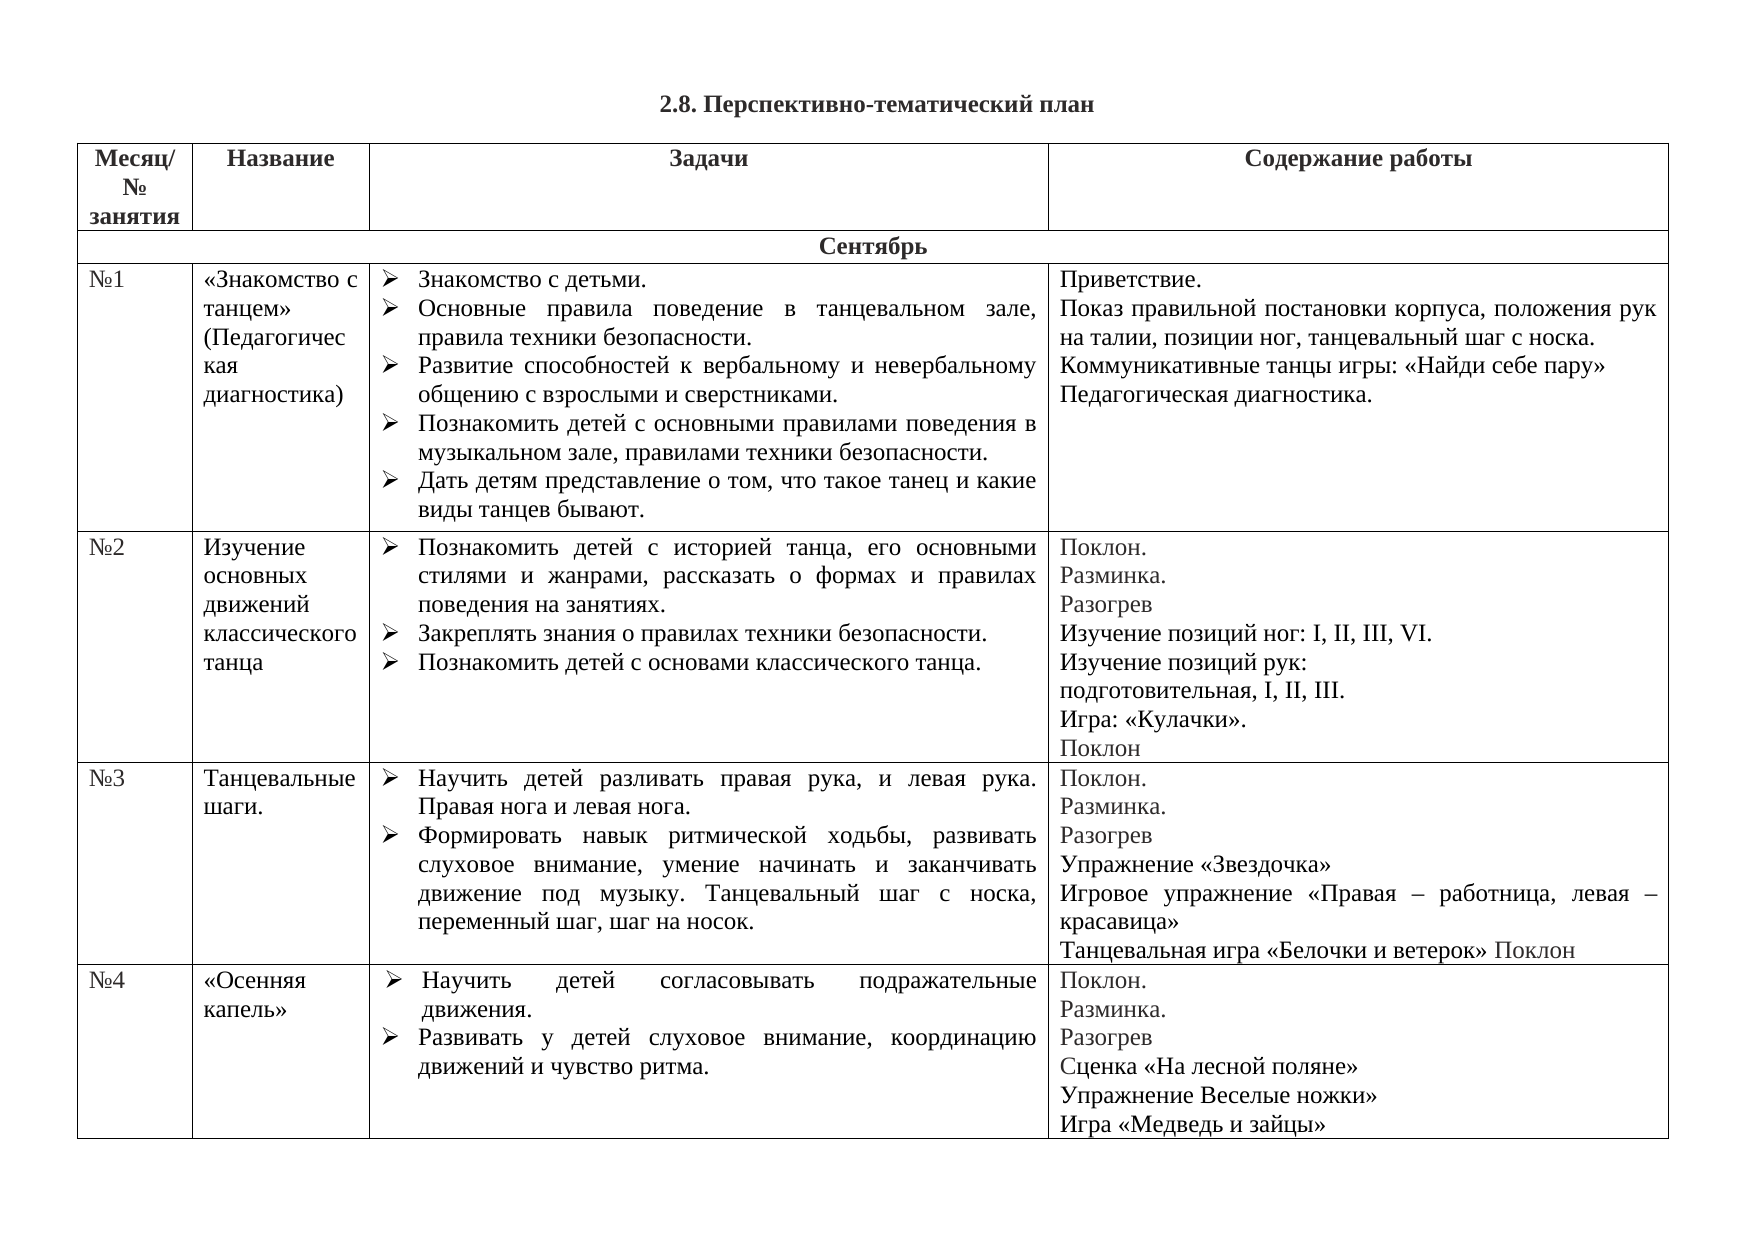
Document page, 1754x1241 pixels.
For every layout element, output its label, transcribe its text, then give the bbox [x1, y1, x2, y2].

table_cell №3 [78, 763, 192, 964]
table_cell «Осенняя капель» [193, 965, 369, 1137]
table_cell Научить детей разливать правая рука, и левая рука. Правая нога и левая нога. Формировать навык ритмической ходьбы, развивать слуховое внимание, умение начинать и заканчивать движение под музыку. Танцевальный шаг с носка, переменный шаг, шаг на носок. [370, 763, 1048, 964]
table_cell Танцевальные шаги. [193, 763, 369, 964]
text 2.8. Перспективно-тематический план [89, 89, 1665, 117]
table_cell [370, 965, 1048, 1137]
table_header Содержание работы [1049, 144, 1668, 230]
table_cell Изучение основных движений классического танца [193, 532, 369, 762]
table_cell Поклон. Разминка. Разогрев Упражнение «Звездочка» Игровое упражнение «Правая – работница, левая – красавица» Танцевальная игра «Белочки и ветерок» Поклон [1049, 763, 1668, 964]
table_header Месяц/№ занятия [78, 144, 192, 230]
table_cell «Знакомство с танцем» (Педагогическая диагностика) [193, 264, 369, 531]
table_cell Познакомить детей с историей танца, его основными стилями и жанрами, рассказать о формах и правилах поведения на занятиях. Закреплять знания о правилах техники безопасности. Познакомить детей с основами классического танца. [370, 532, 1048, 762]
table_cell №4 [78, 965, 192, 1137]
table_cell Приветствие. Показ правильной постановки корпуса, положения рук на талии, позиции ног, танцевальный шаг с носка. Коммуникативные танцы игры: «Найди себе пару» Педагогическая диагностика. [1049, 264, 1668, 531]
table_cell №1 [78, 264, 192, 531]
table_header Название [193, 144, 369, 230]
table_cell №2 [78, 532, 192, 762]
table_cell Поклон. Разминка. Разогрев Изучение позиций ног: I, II, III, VI. Изучение позиций рук: подготовительная, I, II, III. Игра: «Кулачки». Поклон [1049, 532, 1668, 762]
table_cell Знакомство с детьми. Основные правила поведение в танцевальном зале, правила техники безопасности. Развитие способностей к вербальному и невербальному общению с взрослыми и сверстниками. Познакомить детей с основными правилами поведения в музыкальном зале, правилами техники безопасности. Дать детям представление о том, что такое танец и какие виды танцев бывают. [370, 264, 1048, 531]
table_cell Сентябрь [78, 231, 1668, 263]
table_header Задачи [370, 144, 1048, 230]
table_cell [1049, 965, 1668, 1137]
